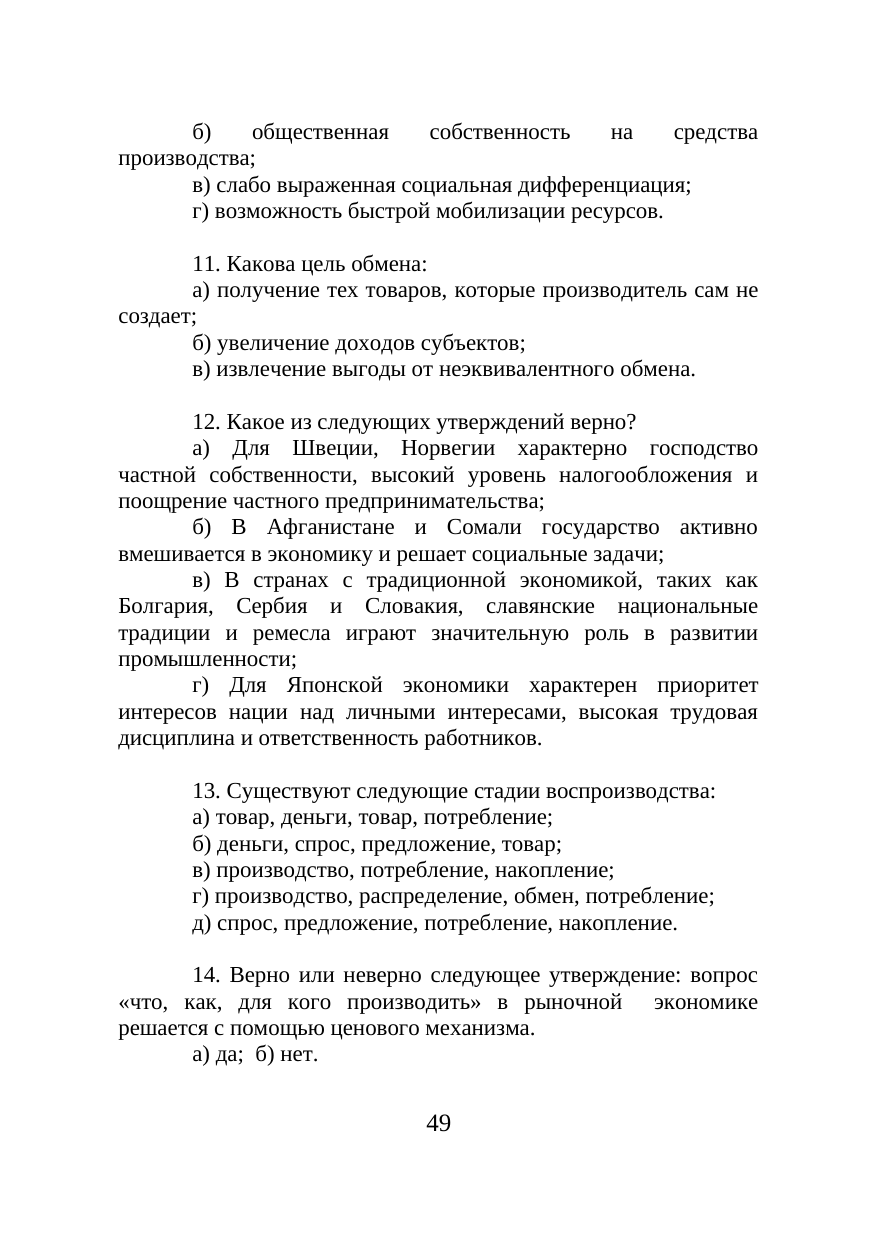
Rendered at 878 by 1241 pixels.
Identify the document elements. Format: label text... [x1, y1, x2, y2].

text б) общественная собственность на средства производства; [118, 118, 759, 171]
text в) производство, потребление, накопление; [118, 856, 759, 882]
text г) производство, распределение, обмен, потребление; [118, 882, 759, 909]
text б) увеличение доходов субъектов; [118, 329, 759, 355]
text 13. Существуют следующие стадии воспроизводства: [118, 777, 759, 803]
text а) получение тех товаров, которые производитель сам не создает; [118, 276, 759, 329]
text а) Для Швеции, Норвегии характерно господство частной собственности, высокий уровень налогообложения и поощрение частного предпринимательства; [118, 434, 759, 513]
text а) да; б) нет. [118, 1041, 759, 1067]
text д) спрос, предложение, потребление, накопление. [118, 909, 759, 935]
text в) извлечение выгоды от неэквивалентного обмена. [118, 355, 759, 382]
text а) товар, деньги, товар, потребление; [118, 803, 759, 830]
text б) В Афганистане и Сомали государство активно вмешивается в экономику и решает социальные задачи; [118, 513, 759, 566]
text г) Для Японской экономики характерен приоритет интересов нации над личными интересами, высокая трудовая дисциплина и ответственность работников. [118, 672, 759, 751]
text в) слабо выраженная социальная дифференциация; [118, 171, 759, 197]
text б) деньги, спрос, предложение, товар; [118, 830, 759, 856]
text в) В странах с традиционной экономикой, таких как Болгария, Сербия и Словакия, славянские национальные традиции и ремесла играют значительную роль в развитии промышленности; [118, 566, 759, 672]
text 14. Верно или неверно следующее утверждение: вопрос «что, как, для кого производить» в рыночной экономике решается с помощью ценового механизма. [118, 961, 759, 1041]
text г) возможность быстрой мобилизации ресурсов. [118, 197, 759, 223]
text 11. Какова цель обмена: [118, 250, 759, 276]
text 12. Какое из следующих утверждений верно? [118, 408, 759, 434]
